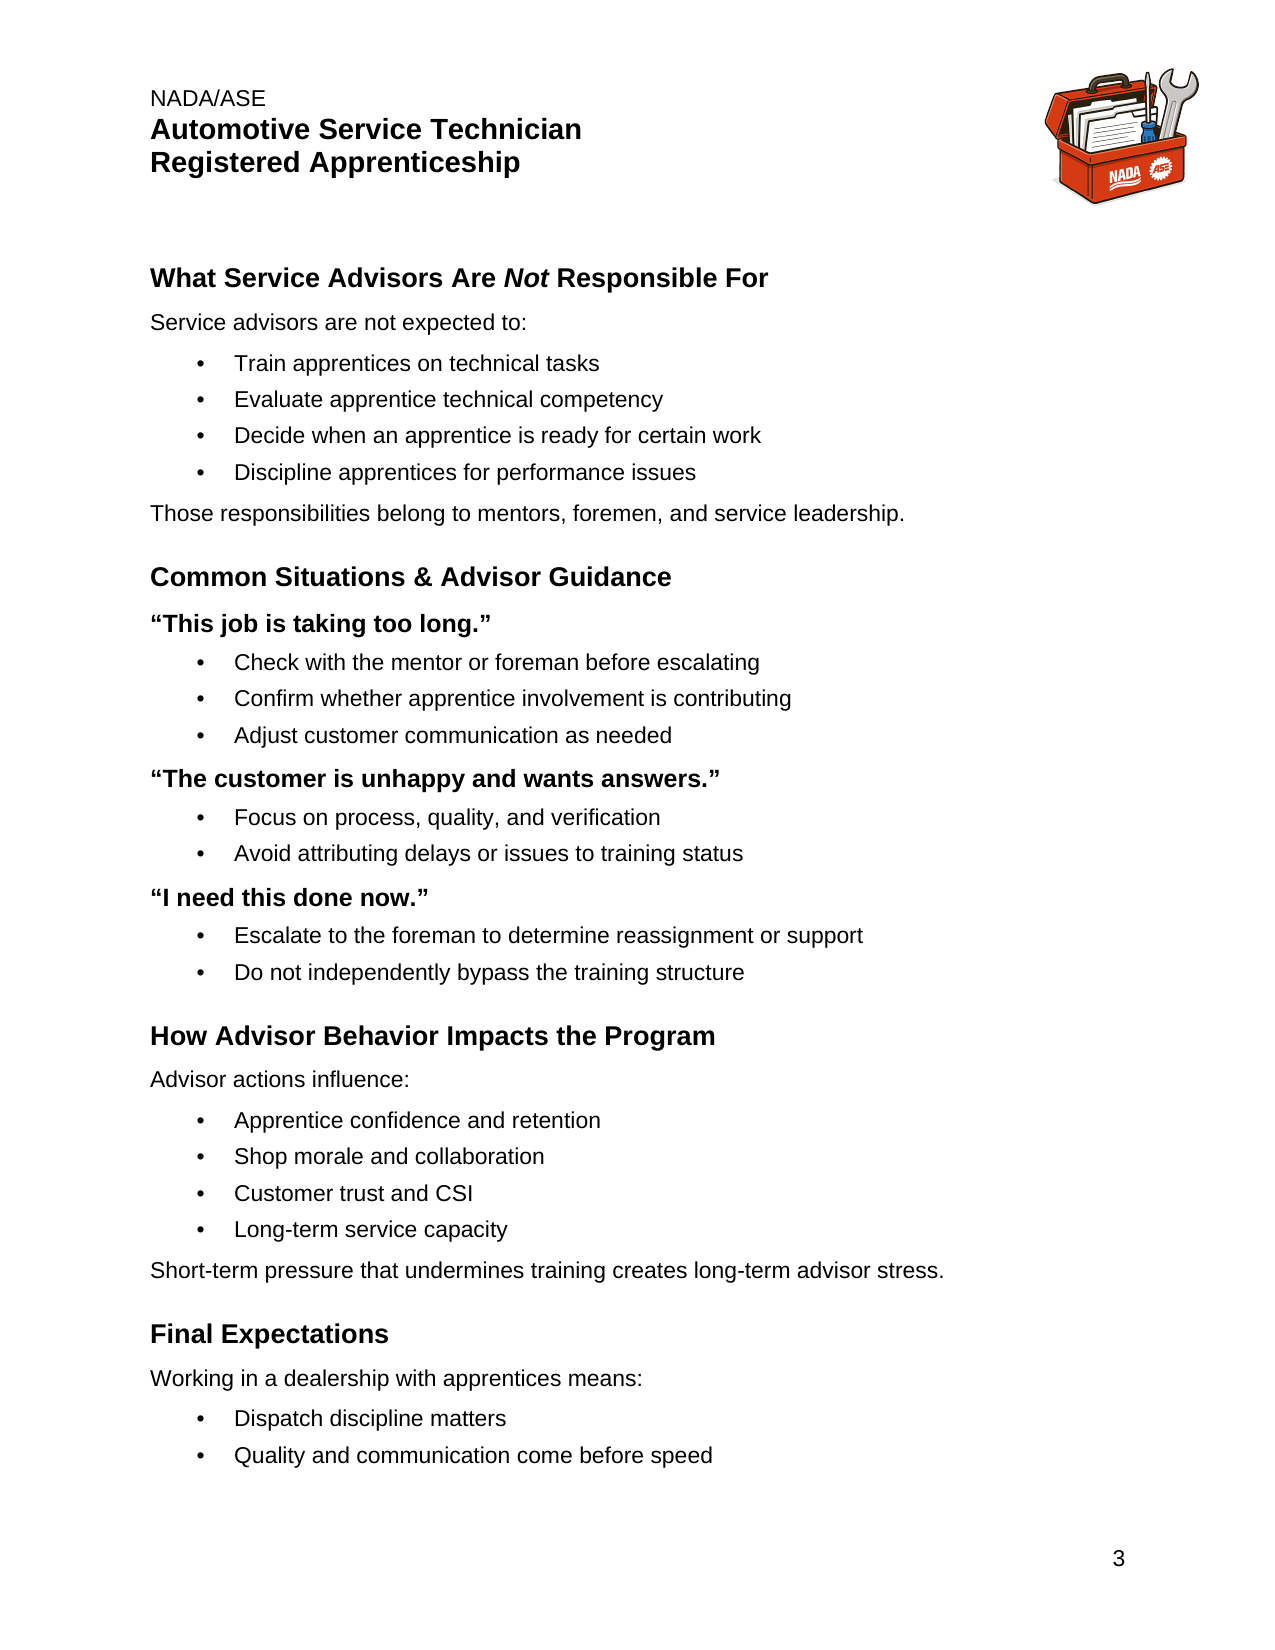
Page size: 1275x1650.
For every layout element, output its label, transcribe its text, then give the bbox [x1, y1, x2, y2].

list Do not independently bypass the training structure [196, 958, 1125, 985]
list Quality and communication come before speed [196, 1442, 1125, 1468]
list Train apprentices on technical tasks [196, 349, 1125, 376]
list Long-term service capacity [196, 1216, 1125, 1243]
list Customer trust and CSI [196, 1180, 1125, 1206]
text Short-term pressure that undermines training creates long-term advisor stress. [150, 1257, 1125, 1283]
subtitle Final Expectations [150, 1318, 1125, 1349]
subtitle “I need this done now.” [150, 883, 1125, 911]
text Those responsibilities belong to mentors, foremen, and service leadership. [150, 499, 1125, 526]
list Shop morale and collaboration [196, 1143, 1125, 1170]
picture [1040, 65, 1203, 208]
list Check with the mentor or foreman before escalating [196, 649, 1125, 675]
list Avoid attributing delays or issues to training status [196, 840, 1125, 866]
list Dispatch discipline matters [196, 1405, 1125, 1432]
text Working in a dealership with apprentices means: [150, 1365, 1125, 1391]
list Adjust customer communication as needed [196, 722, 1125, 748]
list Confirm whether apprentice involvement is contributing [196, 685, 1125, 711]
list Evaluate apprentice technical competency [196, 386, 1125, 412]
list Decide when an apprentice is ready for certain work [196, 422, 1125, 449]
list Focus on process, quality, and verification [196, 803, 1125, 830]
text Service advisors are not expected to: [150, 309, 1125, 335]
subtitle How Advisor Behavior Impacts the Program [150, 1020, 1125, 1051]
text Advisor actions influence: [150, 1066, 1125, 1093]
subtitle What Service Advisors Are Not Responsible For [150, 262, 1125, 294]
subtitle “This job is taking too long.” [150, 609, 1125, 638]
subtitle “The customer is unhappy and wants answers.” [150, 764, 1125, 793]
list Discipline apprentices for performance issues [196, 459, 1125, 485]
list Apprentice confidence and retention [196, 1107, 1125, 1133]
subtitle Common Situations & Advisor Guidance [150, 561, 1125, 592]
list Escalate to the foreman to determine reassignment or support [196, 922, 1125, 948]
